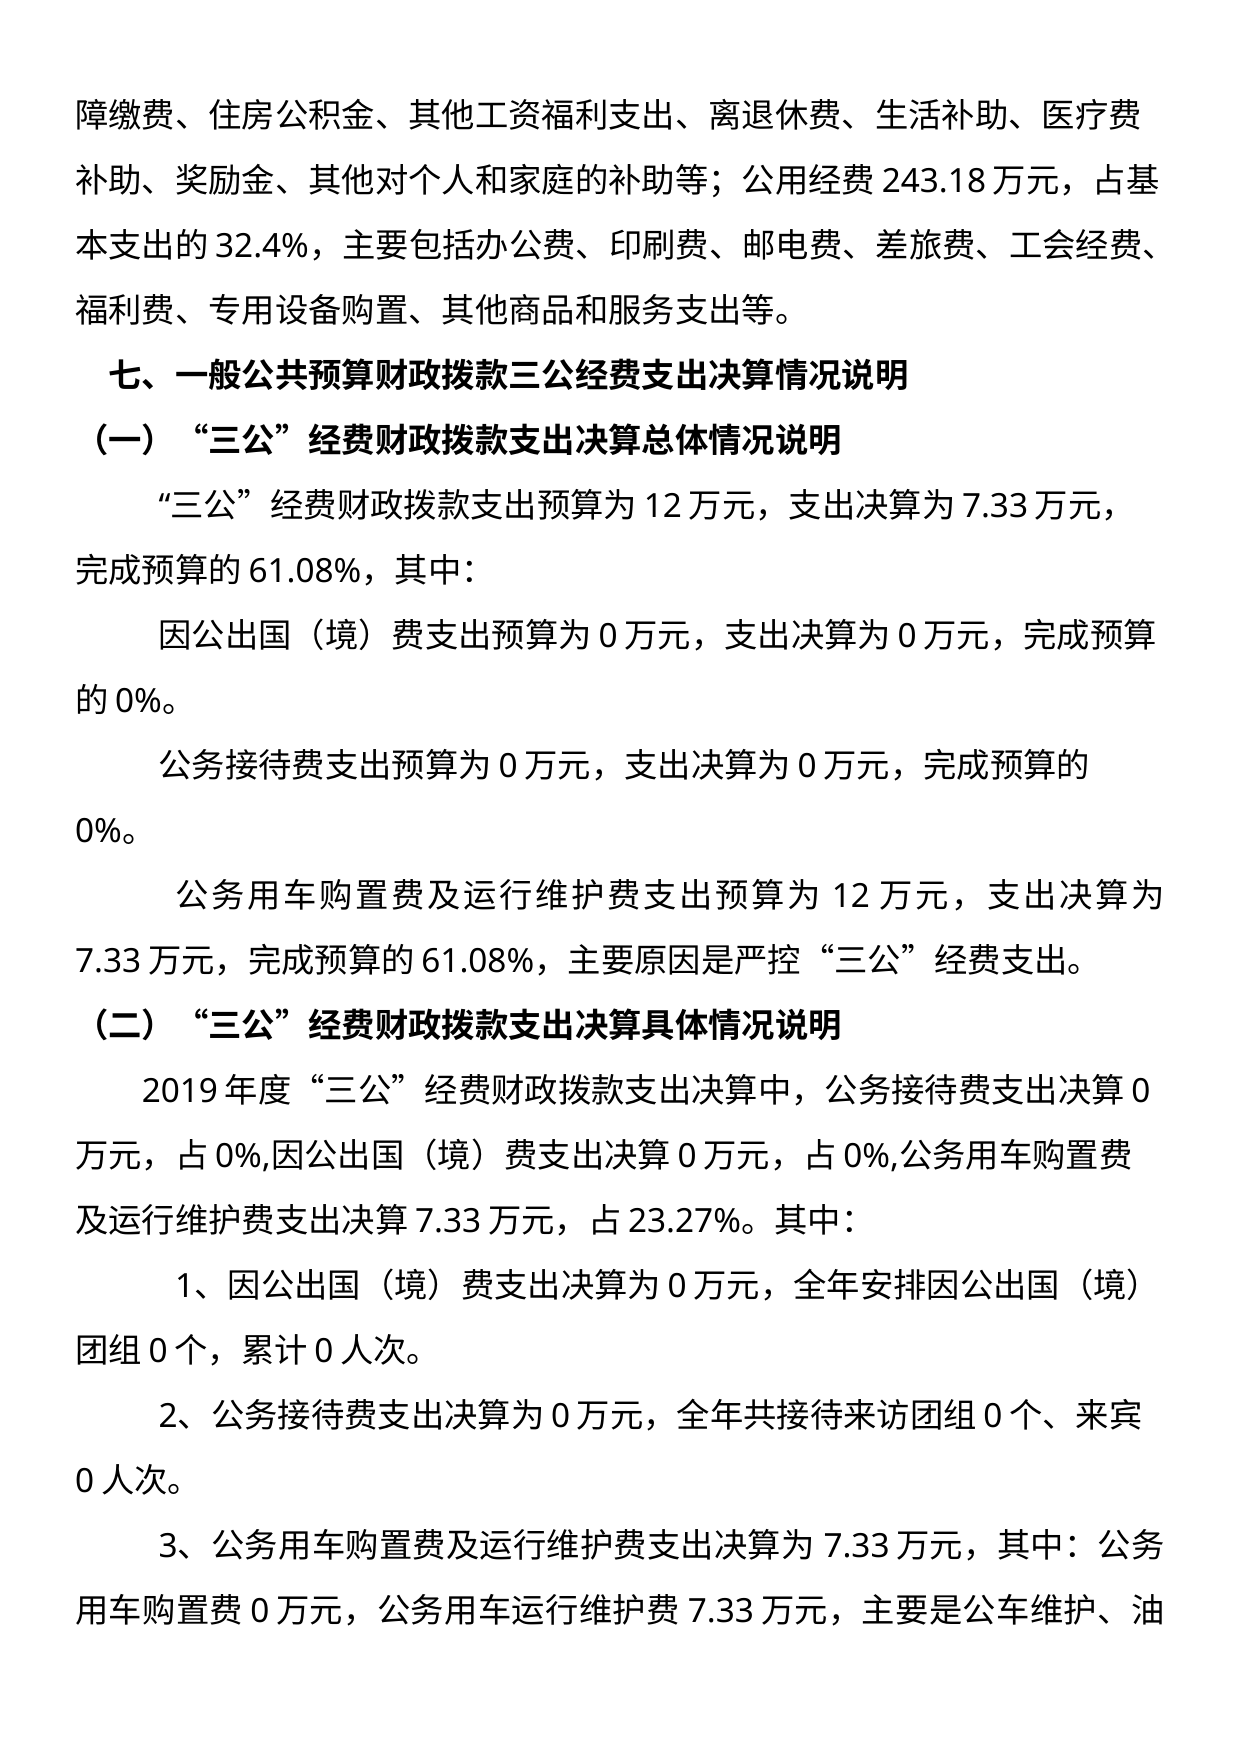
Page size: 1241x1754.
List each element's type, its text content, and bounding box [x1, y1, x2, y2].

text 因公出国（境）费支出预算为0万元，支出决算为0万元，完成预算的0%。 [75, 601, 1165, 731]
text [75, 81, 1165, 341]
text （二）“三公”经费财政拨款支出决算具体情况说明 [75, 991, 1165, 1056]
text 公务接待费支出预算为0万元，支出决算为0万元，完成预算的0%。 [75, 731, 1165, 861]
text 1、因公出国（境）费支出决算为0万元，全年安排因公出国（境）团组0个，累计0人次。 [75, 1251, 1165, 1381]
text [75, 1511, 1165, 1641]
text 2、公务接待费支出决算为0万元，全年共接待来访团组0个、来宾0人次。 [75, 1381, 1165, 1511]
text （一）“三公”经费财政拨款支出决算总体情况说明 [75, 406, 1165, 471]
text 公务用车购置费及运行维护费支出预算为12万元，支出决算为7.33万元，完成预算的61.08%，主要原因是严控“三公”经费支出。 [75, 861, 1165, 991]
text “三公”经费财政拨款支出预算为12万元，支出决算为7.33万元，完成预算的61.08%，其中： [75, 471, 1165, 601]
text 七、一般公共预算财政拨款三公经费支出决算情况说明 [75, 341, 1165, 406]
text 2019年度“三公”经费财政拨款支出决算中，公务接待费支出决算0万元，占0%,因公出国（境）费支出决算0万元，占0%,公务用车购置费及运行维护费支出决算7.33万元，占23.27%。其中： [75, 1056, 1165, 1251]
